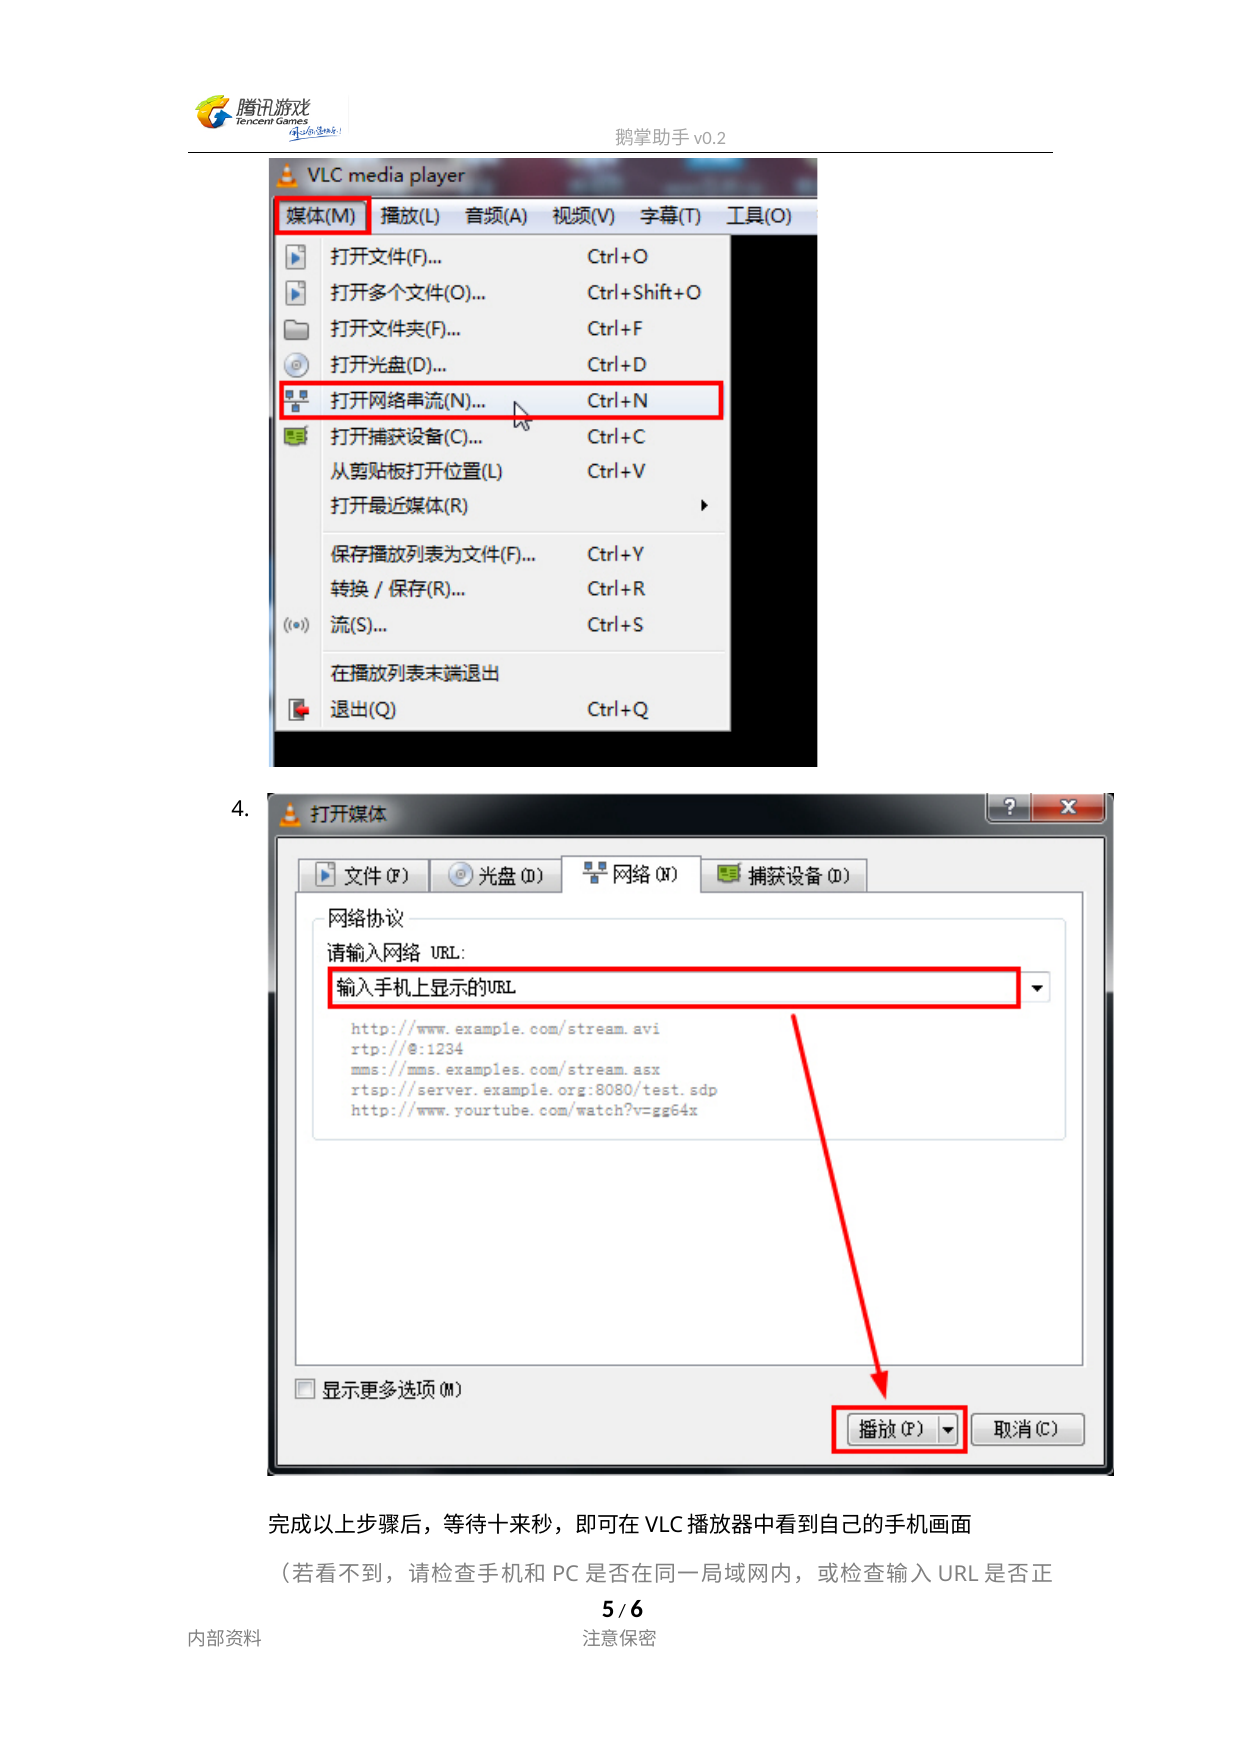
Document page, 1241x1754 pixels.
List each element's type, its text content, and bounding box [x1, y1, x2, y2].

list （若看不到，请检查手机和PC是否在同一局域网内，或检查输入URL是否正确） [269, 1556, 1053, 1588]
picture [187, 88, 357, 145]
picture [267, 793, 1114, 1476]
picture [267, 158, 818, 763]
